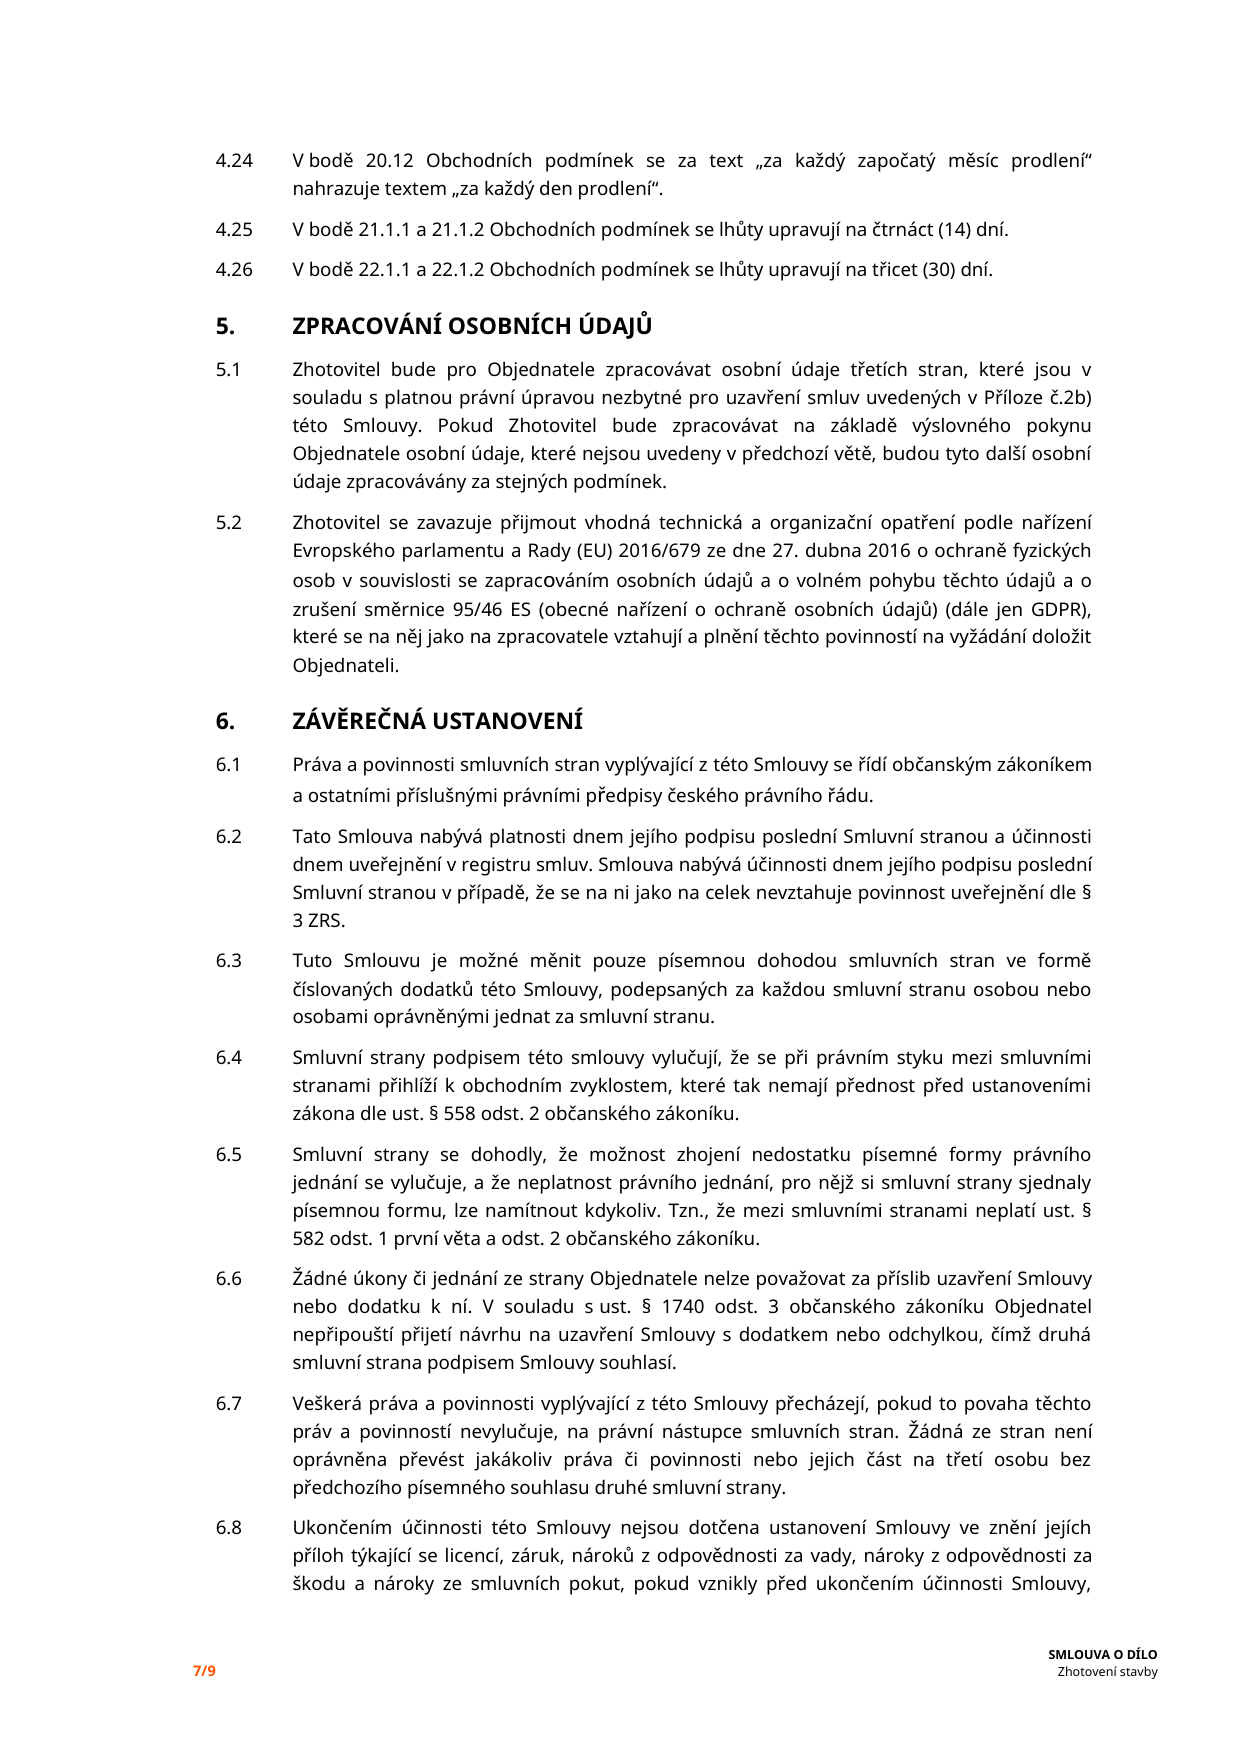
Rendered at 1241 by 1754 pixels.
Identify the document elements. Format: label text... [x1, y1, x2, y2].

text Veškerá práva a povinnosti vyplývající z této Smlouvy přecházejí, pokud to povaha těchto práv a povinností nevylučuje, na právní nástupce smluvních stran. Žádná ze stran není oprávněna převést jakákoliv práva či povinnosti nebo jejich část na třetí osobu bez předchozího písemného souhlasu druhé smluvní strany. [216, 1390, 1093, 1500]
text Smluvní strany podpisem této smlouvy vylučují, že se při právním styku mezi smluvními stranami přihlíží k obchodním zvyklostem, které tak nemají přednost před ustanoveními zákona dle ust. § 558 odst. 2 občanského zákoníku. [216, 1044, 1093, 1126]
text ZPRACOVÁNÍ OSOBNÍCH ÚDAJŮ [216, 309, 1093, 341]
text ZÁVĚREČNÁ USTANOVENÍ [216, 705, 1093, 736]
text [216, 1515, 1093, 1596]
text Zhotovitel bude pro Objednatele zpracovávat osobní údaje třetích stran, které jsou v souladu s platnou právní úpravou nezbytné pro uzavření smluv uvedených v Příloze č.2b) této Smlouvy. Pokud Zhotovitel bude zpracovávat na základě výslovného pokynu Objednatele osobní údaje, které nejsou uvedeny v předchozí větě, budou tyto další osobní údaje zpracovávány za stejných podmínek. [216, 356, 1093, 494]
text Tuto Smlouvu je možné měnit pouze písemnou dohodou smluvních stran ve formě číslovaných dodatků této Smlouvy, podepsaných za každou smluvní stranu osobou nebo osobami oprávněnými jednat za smluvní stranu. [216, 948, 1093, 1029]
text V bodě 22.1.1 a 22.1.2 Obchodních podmínek se lhůty upravují na třicet (30) dní. [216, 257, 1093, 282]
text V bodě 21.1.1 a 21.1.2 Obchodních podmínek se lhůty upravují na čtrnáct (14) dní. [216, 216, 1093, 242]
text Práva a povinnosti smluvních stran vyplývající z této Smlouvy se řídí občanským zákoníkem a ostatními příslušnými právními předpisy českého právního řádu. [216, 752, 1093, 808]
text Žádné úkony či jednání ze strany Objednatele nelze považovat za příslib uzavření Smlouvy nebo dodatku k ní. V souladu s ust. § 1740 odst. 3 občanského zákoníku Objednatel nepřipouští přijetí návrhu na uzavření Smlouvy s dodatkem nebo odchylkou, čímž druhá smluvní strana podpisem Smlouvy souhlasí. [216, 1266, 1093, 1375]
text Zhotovitel se zavazuje přijmout vhodná technická a organizační opatření podle nařízení Evropského parlamentu a Rady (EU) 2016/679 ze dne 27. dubna 2016 o ochraně fyzických osob v souvislosti se zapracováním osobních údajů a o volném pohybu těchto údajů a o zrušení směrnice 95/46 ES (obecné nařízení o ochraně osobních údajů) (dále jen GDPR), které se na něj jako na zpracovatele vztahují a plnění těchto povinností na vyžádání doložit Objednateli. [216, 509, 1093, 677]
text Smluvní strany se dohodly, že možnost zhojení nedostatku písemné formy právního jednání se vylučuje, a že neplatnost právního jednání, pro nějž si smluvní strany sjednaly písemnou formu, lze namítnout kdykoliv. Tzn., že mezi smluvními stranami neplatí ust. § 582 odst. 1 první věta a odst. 2 občanského zákoníku. [216, 1141, 1093, 1251]
text V bodě 20.12 Obchodních podmínek se za text „za každý započatý měsíc prodlení“ nahrazuje textem „za každý den prodlení“. [216, 147, 1093, 201]
text Tato Smlouva nabývá platnosti dnem jejího podpisu poslední Smluvní stranou a účinnosti dnem uveřejnění v registru smluv. Smlouva nabývá účinnosti dnem jejího podpisu poslední Smluvní stranou v případě, že se na ni jako na celek nevztahuje povinnost uveřejnění dle § 3 ZRS. [216, 823, 1093, 933]
